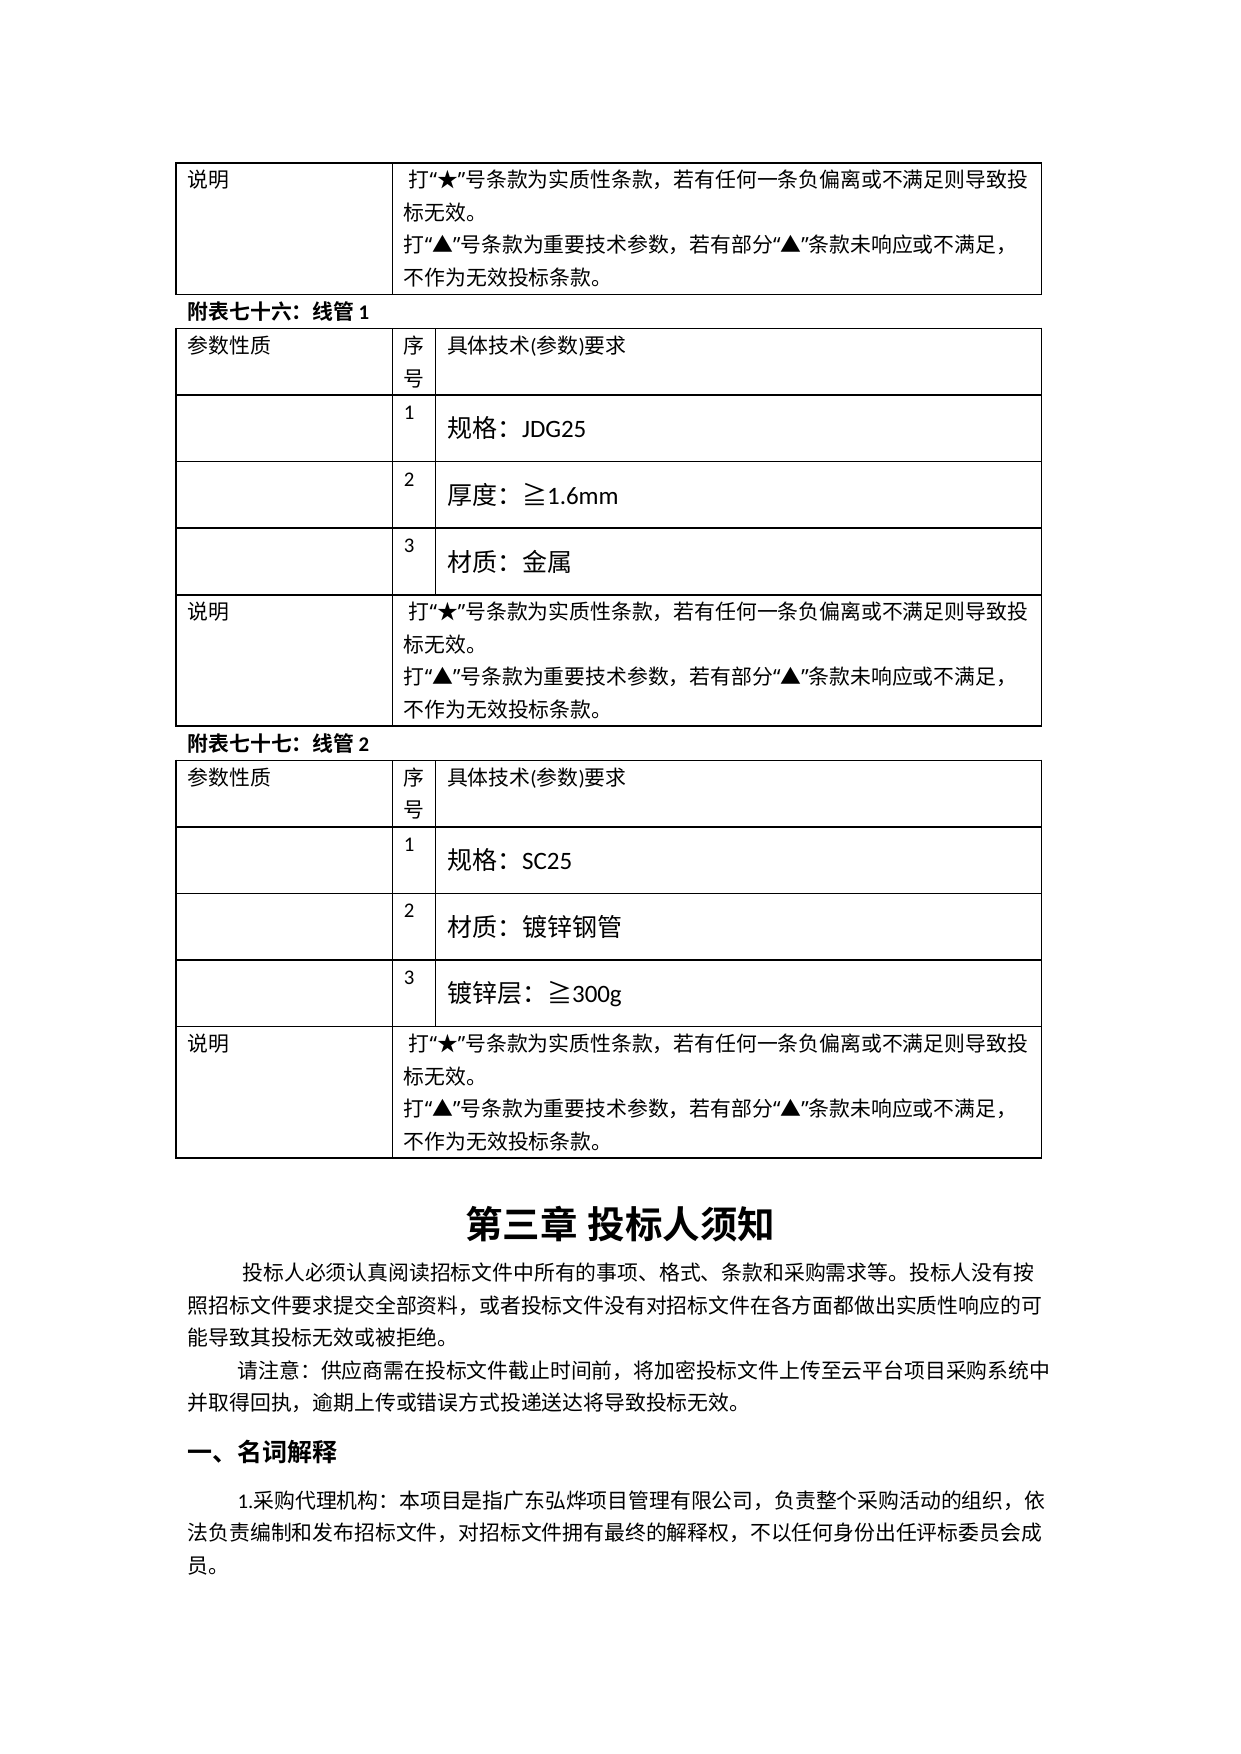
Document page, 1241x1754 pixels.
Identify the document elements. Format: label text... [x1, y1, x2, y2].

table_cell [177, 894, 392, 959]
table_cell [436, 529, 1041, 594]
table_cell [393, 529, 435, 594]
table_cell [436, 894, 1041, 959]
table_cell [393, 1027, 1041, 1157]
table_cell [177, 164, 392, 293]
text 附表七十六：线管1 [187, 295, 1053, 328]
text 第三章 投标人须知 [187, 1191, 1053, 1256]
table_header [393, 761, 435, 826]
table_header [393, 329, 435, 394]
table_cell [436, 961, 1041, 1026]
text 一、名词解释 [187, 1419, 1053, 1484]
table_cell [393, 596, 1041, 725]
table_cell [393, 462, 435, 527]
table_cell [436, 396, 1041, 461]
text 附表七十七：线管2 [187, 727, 1053, 759]
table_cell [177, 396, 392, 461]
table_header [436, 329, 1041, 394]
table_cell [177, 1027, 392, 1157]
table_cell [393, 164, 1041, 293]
text 请注意：供应商需在投标文件截止时间前，将加密投标文件上传至云平台项目采购系统中并取得回执，逾期上传或错误方式投递送达将导致投标无效。 [187, 1354, 1053, 1419]
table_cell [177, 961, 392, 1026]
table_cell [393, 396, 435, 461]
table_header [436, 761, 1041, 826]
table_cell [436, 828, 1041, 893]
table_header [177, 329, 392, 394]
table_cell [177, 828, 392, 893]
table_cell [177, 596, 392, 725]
text 1.采购代理机构：本项目是指广东弘烨项目管理有限公司，负责整个采购活动的组织，依法负责编制和发布招标文件，对招标文件拥有最终的解释权，不以任何身份出任评标委员会成员。 [187, 1484, 1053, 1581]
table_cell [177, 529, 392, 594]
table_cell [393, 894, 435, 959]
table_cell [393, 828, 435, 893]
text 投标人必须认真阅读招标文件中所有的事项、格式、条款和采购需求等。投标人没有按照招标文件要求提交全部资料，或者投标文件没有对招标文件在各方面都做出实质性响应的可能导致其投标无效或被拒绝。 [187, 1256, 1053, 1354]
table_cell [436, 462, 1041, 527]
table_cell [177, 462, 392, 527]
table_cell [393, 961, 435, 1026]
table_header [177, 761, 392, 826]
